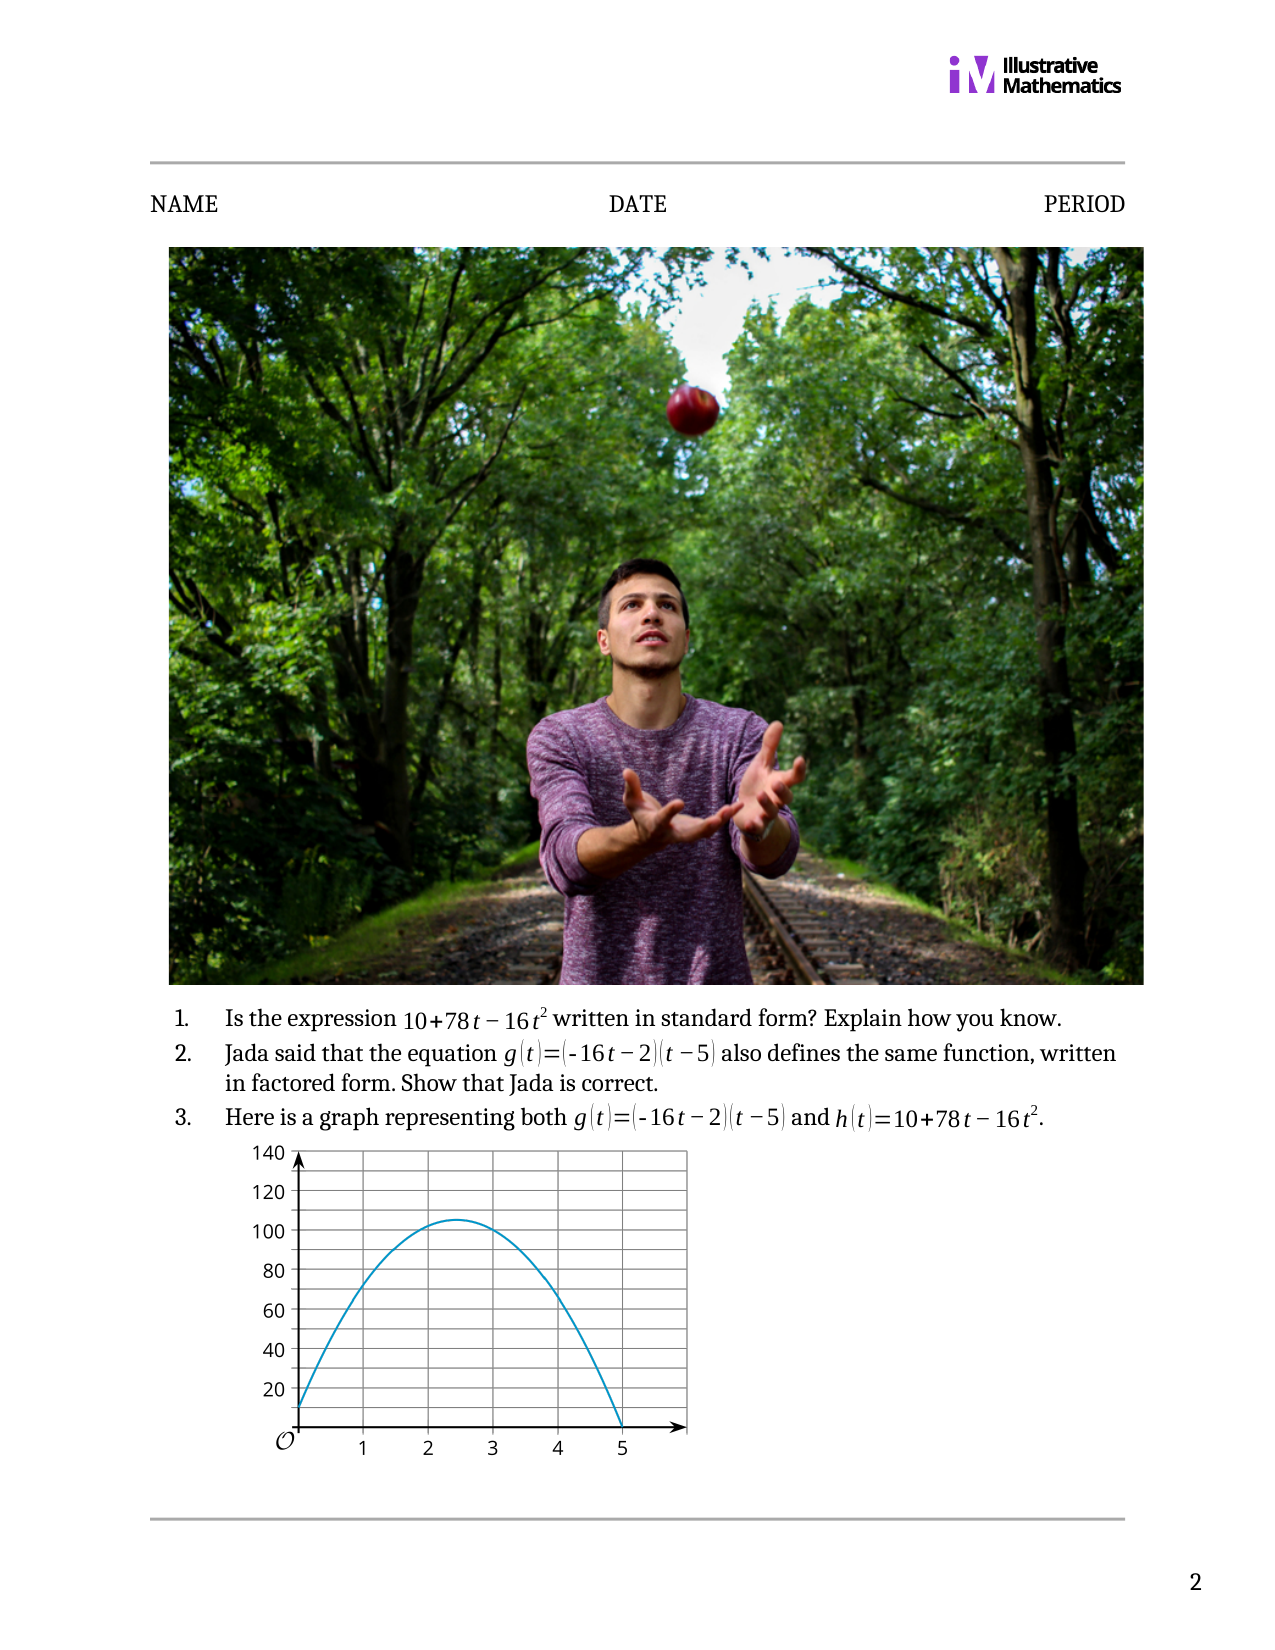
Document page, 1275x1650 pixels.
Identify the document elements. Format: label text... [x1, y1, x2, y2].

list Is the expression written in standard form? Explain how you know. [175, 1003, 1125, 1034]
list Here is a graph representing both and . [175, 1101, 1125, 1134]
picture [949, 55, 1121, 93]
picture [243, 1137, 695, 1463]
picture [168, 247, 1144, 985]
list Jada said that the equation also defines the same function, written in factored form. Show that Jada is correct. [175, 1038, 1125, 1097]
